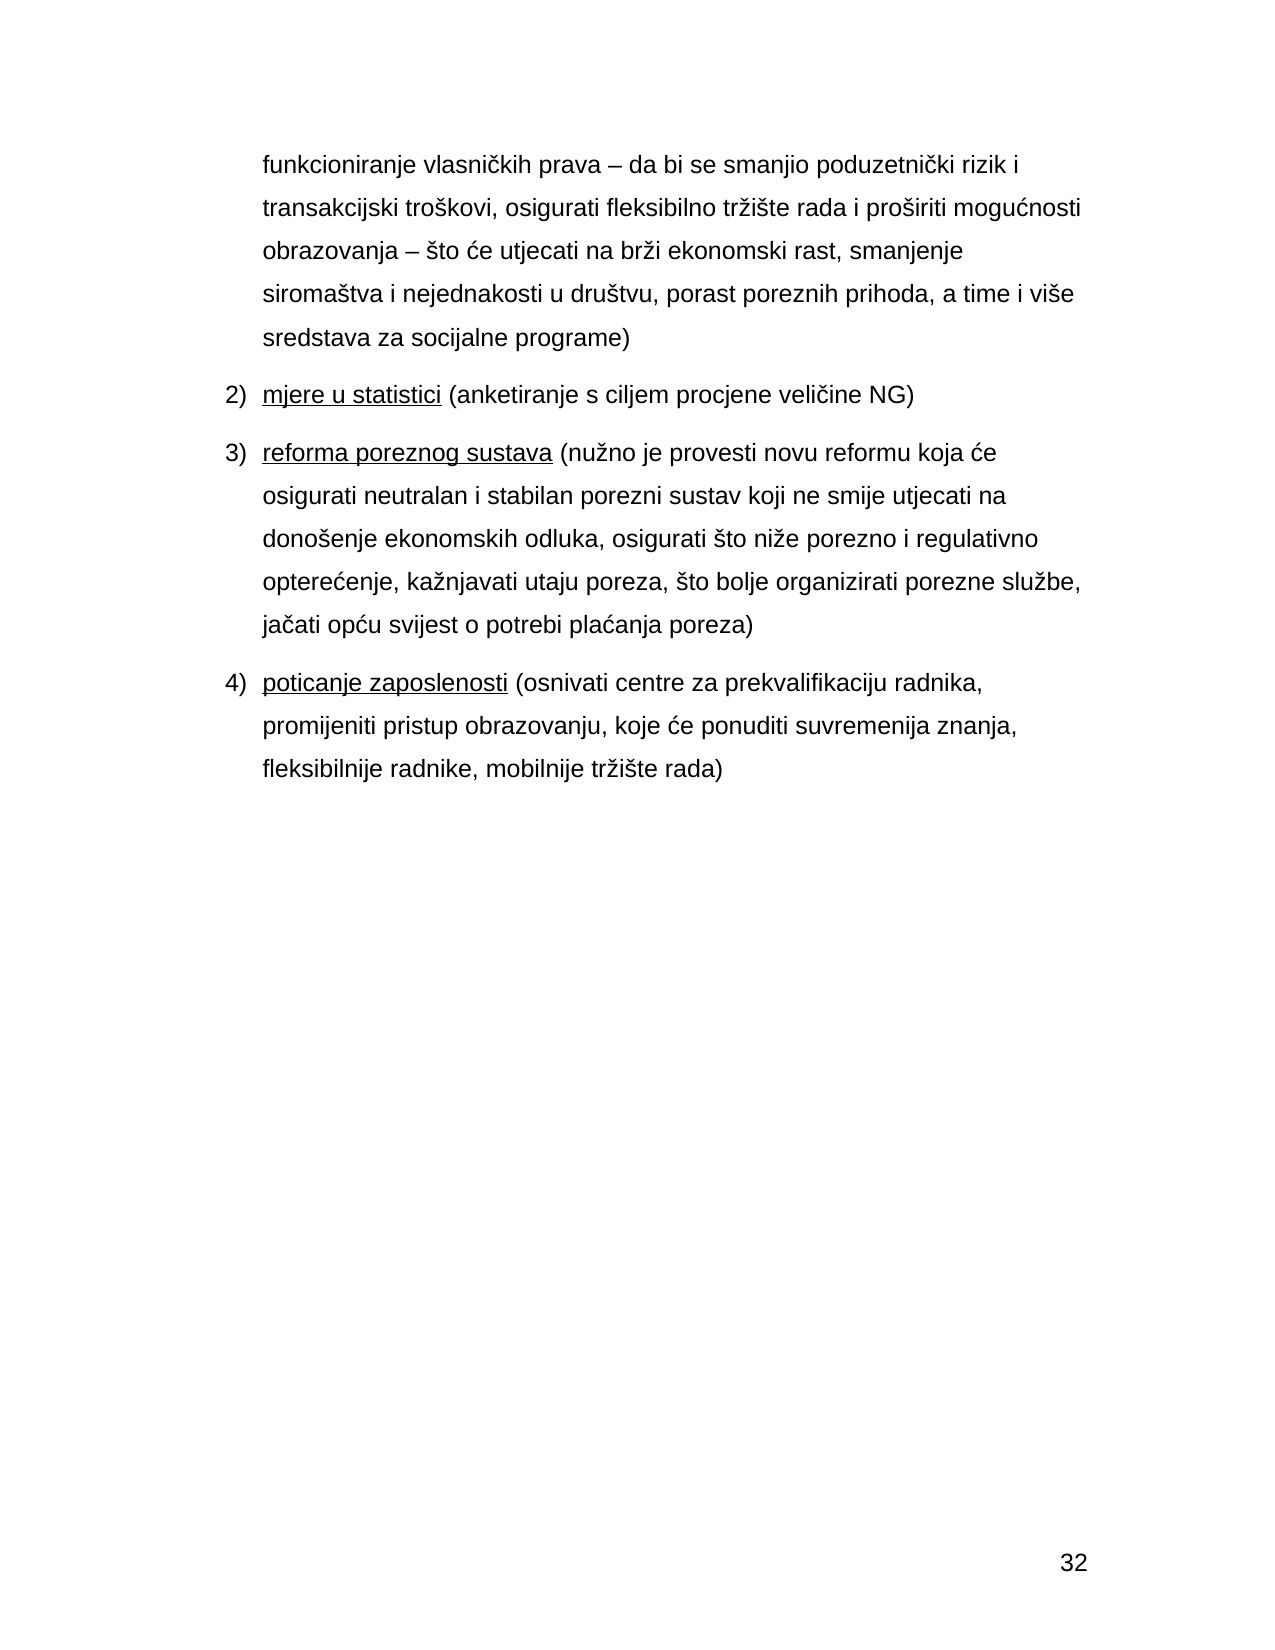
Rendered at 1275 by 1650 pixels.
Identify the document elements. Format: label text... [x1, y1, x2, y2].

list reforma poreznog sustava (nužno je provesti novu reformu koja će osigurati neutralan i stabilan porezni sustav koji ne smije utjecati na donošenje ekonomskih odluka, osigurati što niže porezno i regulativno opterećenje, kažnjavati utaju poreza, što bolje organizirati porezne službe, jačati opću svijest o potrebi plaćanja poreza) [225, 438, 1088, 639]
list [225, 150, 1088, 351]
list poticanje zaposlenosti (osnivati centre za prekvalifikaciju radnika, promijeniti pristup obrazovanju, koje će ponuditi suvremenija znanja, fleksibilnije radnike, mobilnije tržište rada) [225, 668, 1088, 783]
list mjere u statistici (anketiranje s ciljem procjene veličine NG) [225, 380, 1088, 409]
